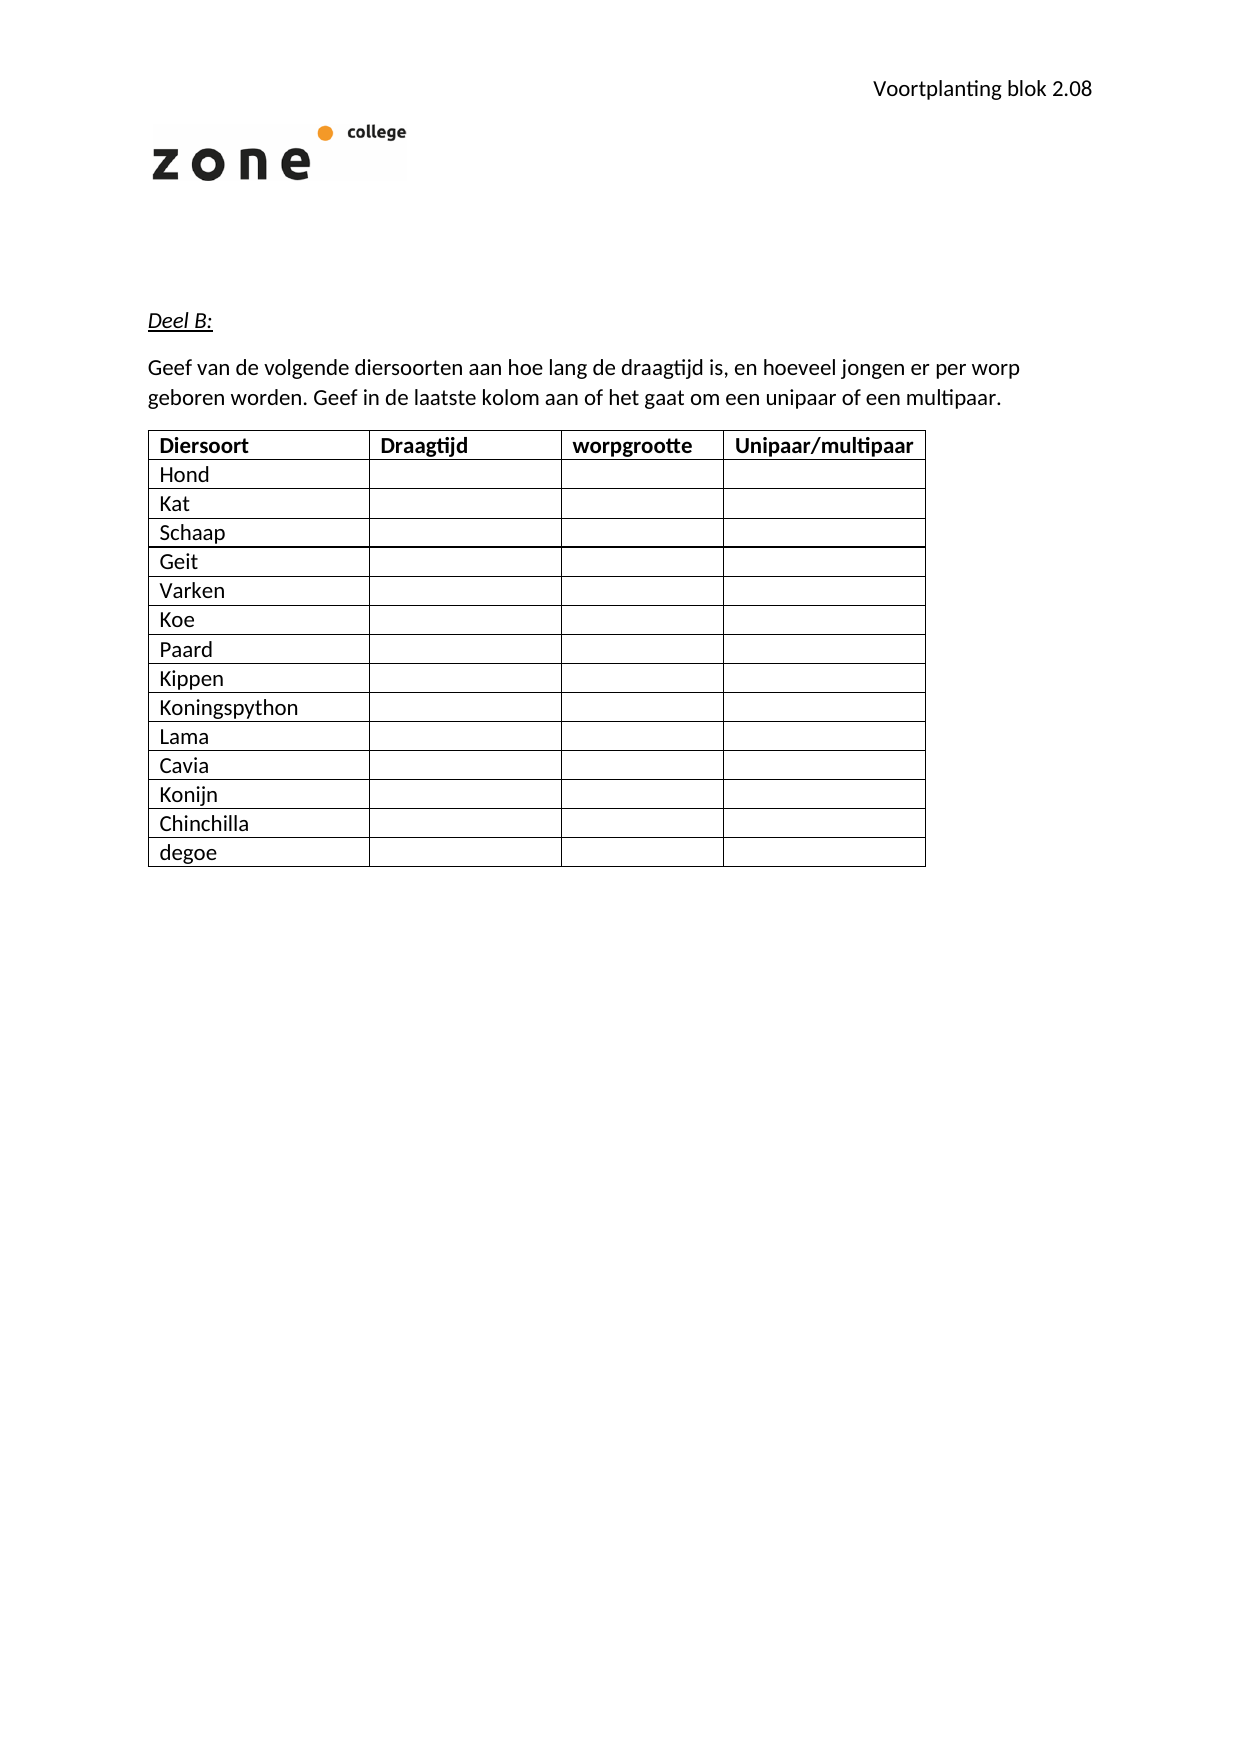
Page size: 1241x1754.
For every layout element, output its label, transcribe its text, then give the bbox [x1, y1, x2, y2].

table_cell [370, 722, 561, 750]
table_cell [562, 577, 723, 604]
table_cell [370, 460, 561, 488]
table_cell [562, 606, 723, 634]
table_cell [562, 780, 723, 808]
table_cell [370, 693, 561, 721]
table_cell [370, 809, 561, 837]
table_cell Koningspython [149, 693, 369, 721]
table_cell [724, 751, 925, 779]
table_cell [562, 751, 723, 779]
table_cell [562, 809, 723, 837]
table_cell Kippen [149, 664, 369, 692]
table_header Unipaar/multipaar [724, 431, 925, 459]
table_cell [724, 693, 925, 721]
table_cell [370, 577, 561, 604]
table_cell [370, 548, 561, 576]
table_cell Lama [149, 722, 369, 750]
table_cell [562, 489, 723, 517]
table_cell [562, 548, 723, 576]
table_cell [724, 780, 925, 808]
text Deel B: [148, 306, 1093, 334]
table_cell Hond [149, 460, 369, 488]
table_cell [724, 838, 925, 866]
table_header worpgrootte [562, 431, 723, 459]
table_cell [370, 664, 561, 692]
table_cell [562, 838, 723, 866]
table_header Diersoort [149, 431, 369, 459]
table_cell [370, 780, 561, 808]
table_cell [724, 460, 925, 488]
table_cell [562, 519, 723, 546]
table_cell [370, 838, 561, 866]
table_cell [724, 809, 925, 837]
table_cell [562, 635, 723, 663]
table_cell [724, 548, 925, 576]
table_cell [724, 606, 925, 634]
table_cell [370, 606, 561, 634]
table_cell Paard [149, 635, 369, 663]
table_cell [562, 664, 723, 692]
table_cell Kat [149, 489, 369, 517]
picture [147, 101, 412, 204]
table_cell Schaap [149, 519, 369, 546]
table_cell [724, 635, 925, 663]
table_cell [562, 693, 723, 721]
table_header Draagtijd [370, 431, 561, 459]
table_cell Konijn [149, 780, 369, 808]
table_cell Koe [149, 606, 369, 634]
table_cell Cavia [149, 751, 369, 779]
table_cell [370, 489, 561, 517]
table_cell [724, 489, 925, 517]
table_cell [724, 519, 925, 546]
table_cell [370, 635, 561, 663]
table_cell [370, 519, 561, 546]
table_cell Varken [149, 577, 369, 604]
table_cell Chinchilla [149, 809, 369, 837]
table_cell [562, 722, 723, 750]
table_cell [724, 577, 925, 604]
table_cell [370, 751, 561, 779]
table_cell [562, 460, 723, 488]
table_cell [724, 722, 925, 750]
text Geef van de volgende diersoorten aan hoe lang de draagtijd is, en hoeveel jongen er per worp geboren worden. Geef in de laatste kolom aan of het gaat om een unipaar of een multipaar. [148, 353, 1093, 411]
table_cell [724, 664, 925, 692]
table_cell Geit [149, 548, 369, 576]
table_cell degoe [149, 838, 369, 866]
